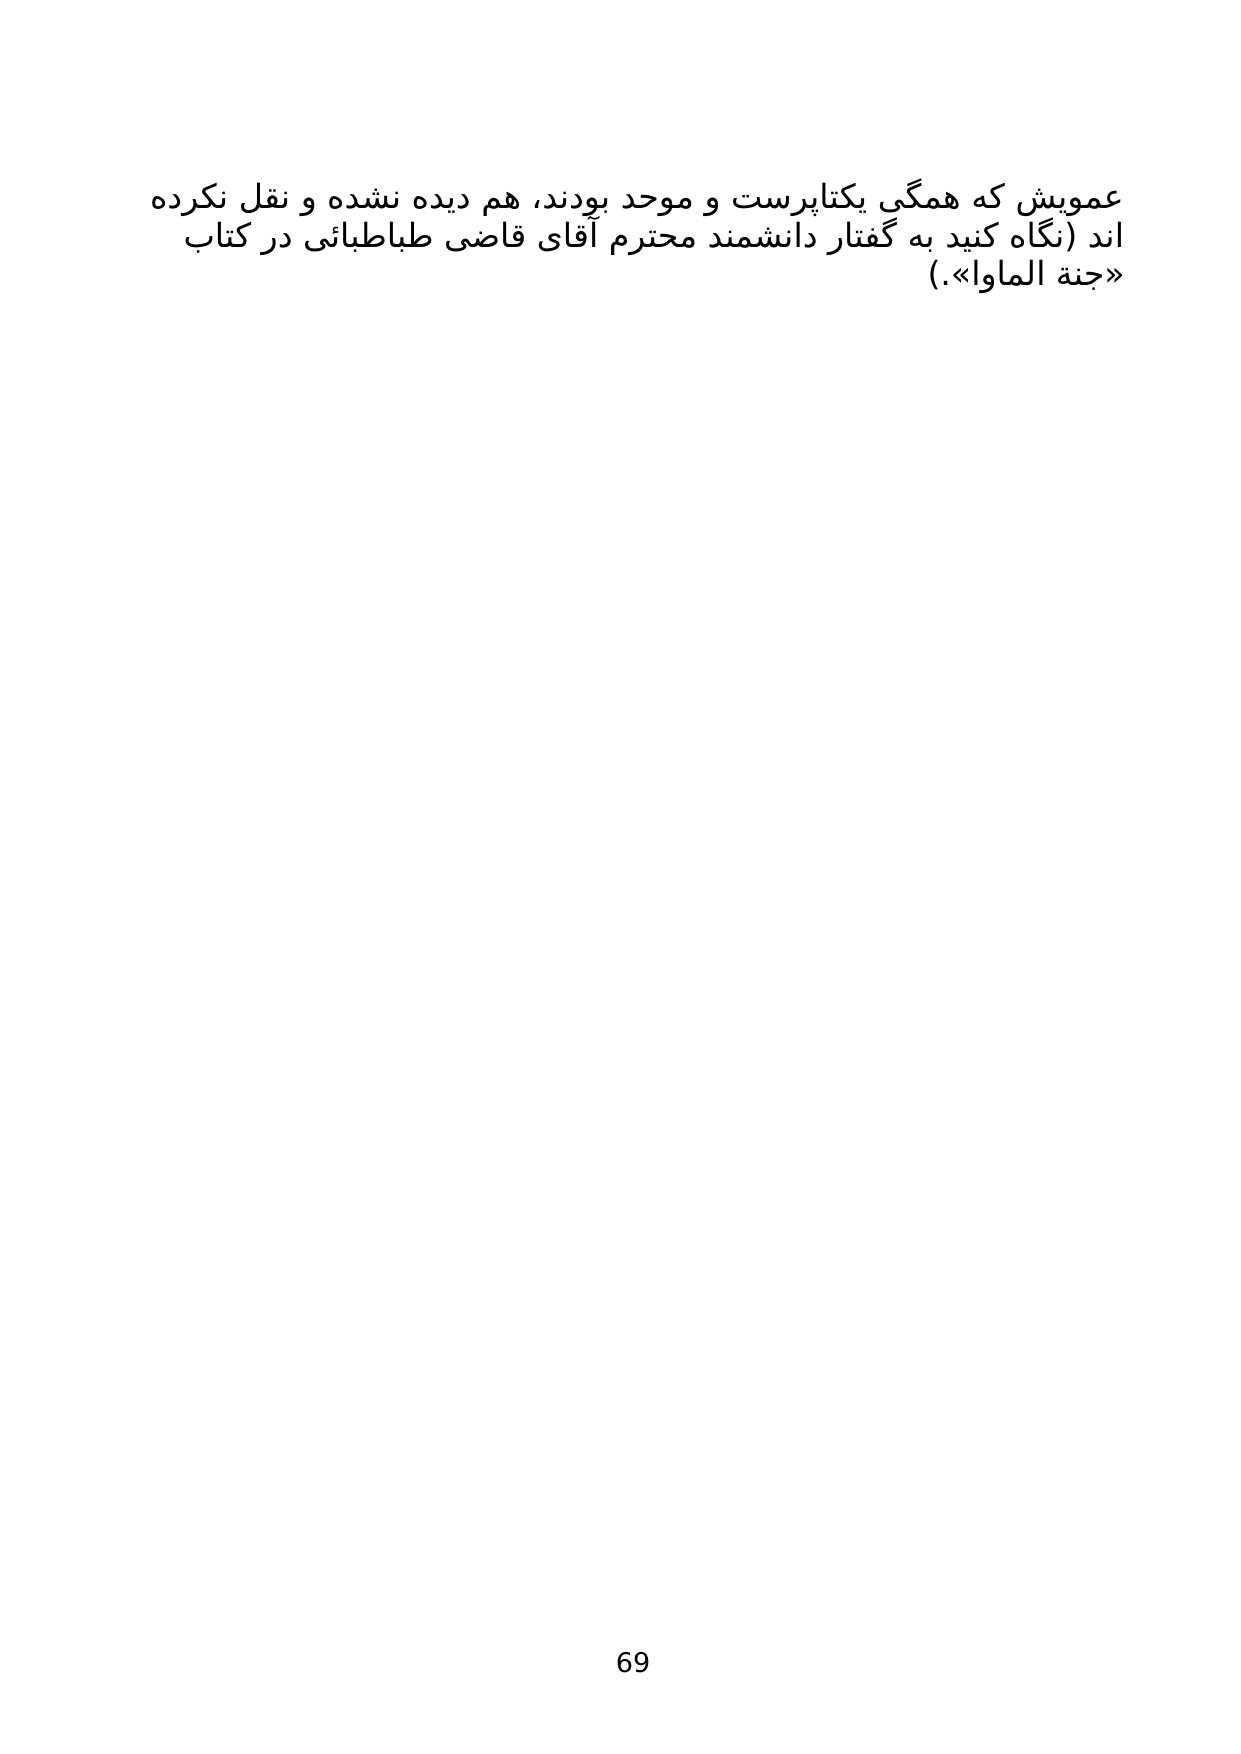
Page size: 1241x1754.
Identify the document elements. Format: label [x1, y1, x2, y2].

text [141, 177, 1125, 294]
